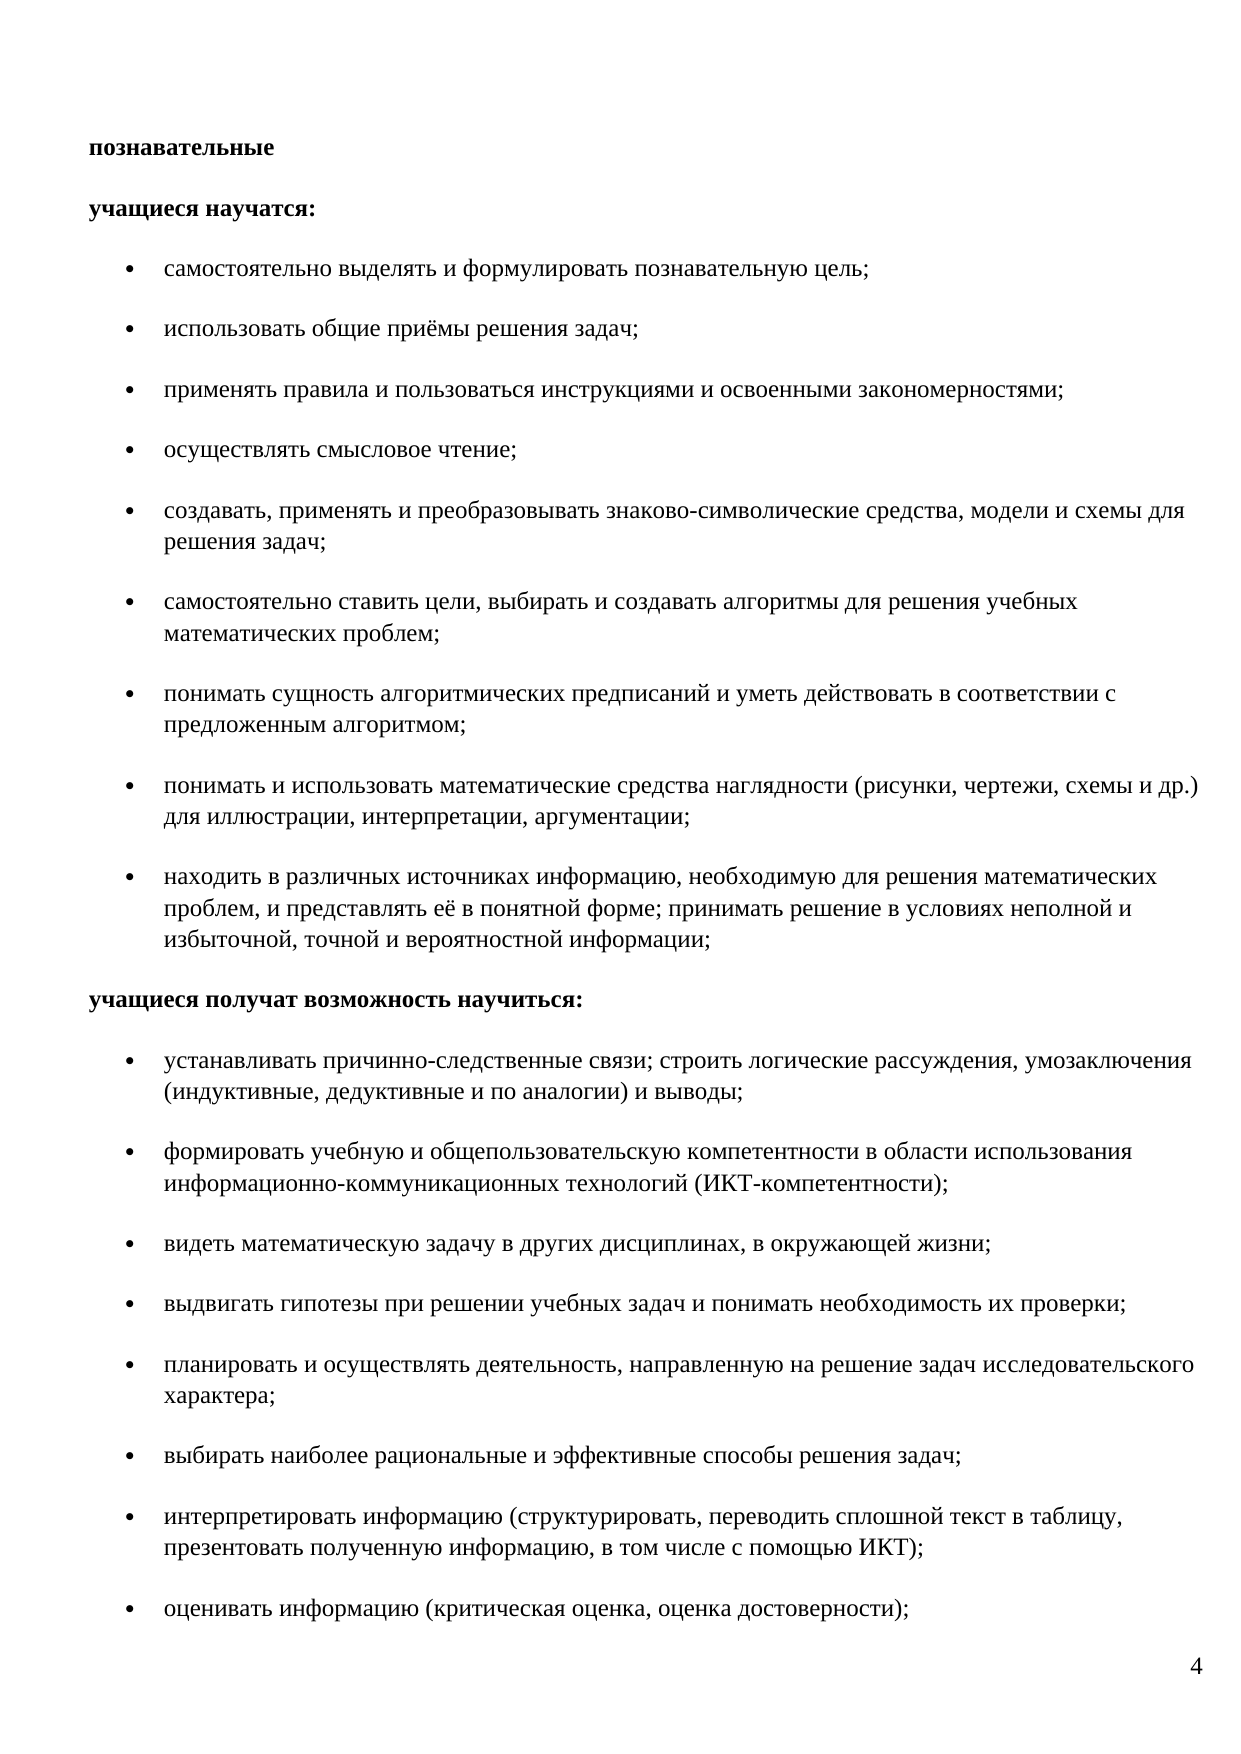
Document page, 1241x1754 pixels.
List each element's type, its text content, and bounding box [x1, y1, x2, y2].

list применять правила и пользоваться инструкциями и освоенными закономерностями; [126, 371, 1203, 403]
text учащиеся получат возможность научиться: [89, 982, 1203, 1013]
list находить в различных источниках информацию, необходимую для решения математических проблем, и представлять её в понятной форме; принимать решение в условиях неполной и избыточной, точной и вероятностной информации; [126, 859, 1203, 953]
list выдвигать гипотезы при решении учебных задач и понимать необходимость их проверки; [126, 1286, 1203, 1317]
list интерпретировать информацию (структурировать, переводить сплошной текст в таблицу, презентовать полученную информацию, в том числе с помощью ИКТ); [126, 1498, 1203, 1561]
text познавательные [89, 130, 1203, 161]
list создавать, применять и преобразовывать знаково-символические средства, модели и схемы для решения задач; [126, 492, 1203, 555]
list устанавливать причинно-следственные связи; строить логические рассуждения, умозаключения (индуктивные, дедуктивные и по аналогии) и выводы; [126, 1042, 1203, 1105]
list осуществлять смысловое чтение; [126, 432, 1203, 463]
list выбирать наиболее рациональные и эффективные способы решения задач; [126, 1438, 1203, 1469]
list оценивать информацию (критическая оценка, оценка достоверности); [126, 1590, 1203, 1621]
list понимать и использовать математические средства наглядности (рисунки, чертежи, схемы и др.) для иллюстрации, интерпретации, аргументации; [126, 767, 1203, 830]
list видеть математическую задачу в других дисциплинах, в окружающей жизни; [126, 1226, 1203, 1257]
list понимать сущность алгоритмических предписаний и уметь действовать в соответствии с предложенным алгоритмом; [126, 676, 1203, 738]
list использовать общие приёмы решения задач; [126, 311, 1203, 342]
list самостоятельно ставить цели, выбирать и создавать алгоритмы для решения учебных математических проблем; [126, 584, 1203, 646]
list самостоятельно выделять и формулировать познавательную цель; [126, 251, 1203, 282]
text учащиеся научатся: [89, 190, 1203, 221]
list планировать и осуществлять деятельность, направленную на решение задач исследовательского характера; [126, 1346, 1203, 1409]
list формировать учебную и общепользовательскую компетентности в области использования информационно-коммуникационных технологий (ИКТ-компетентности); [126, 1134, 1203, 1196]
